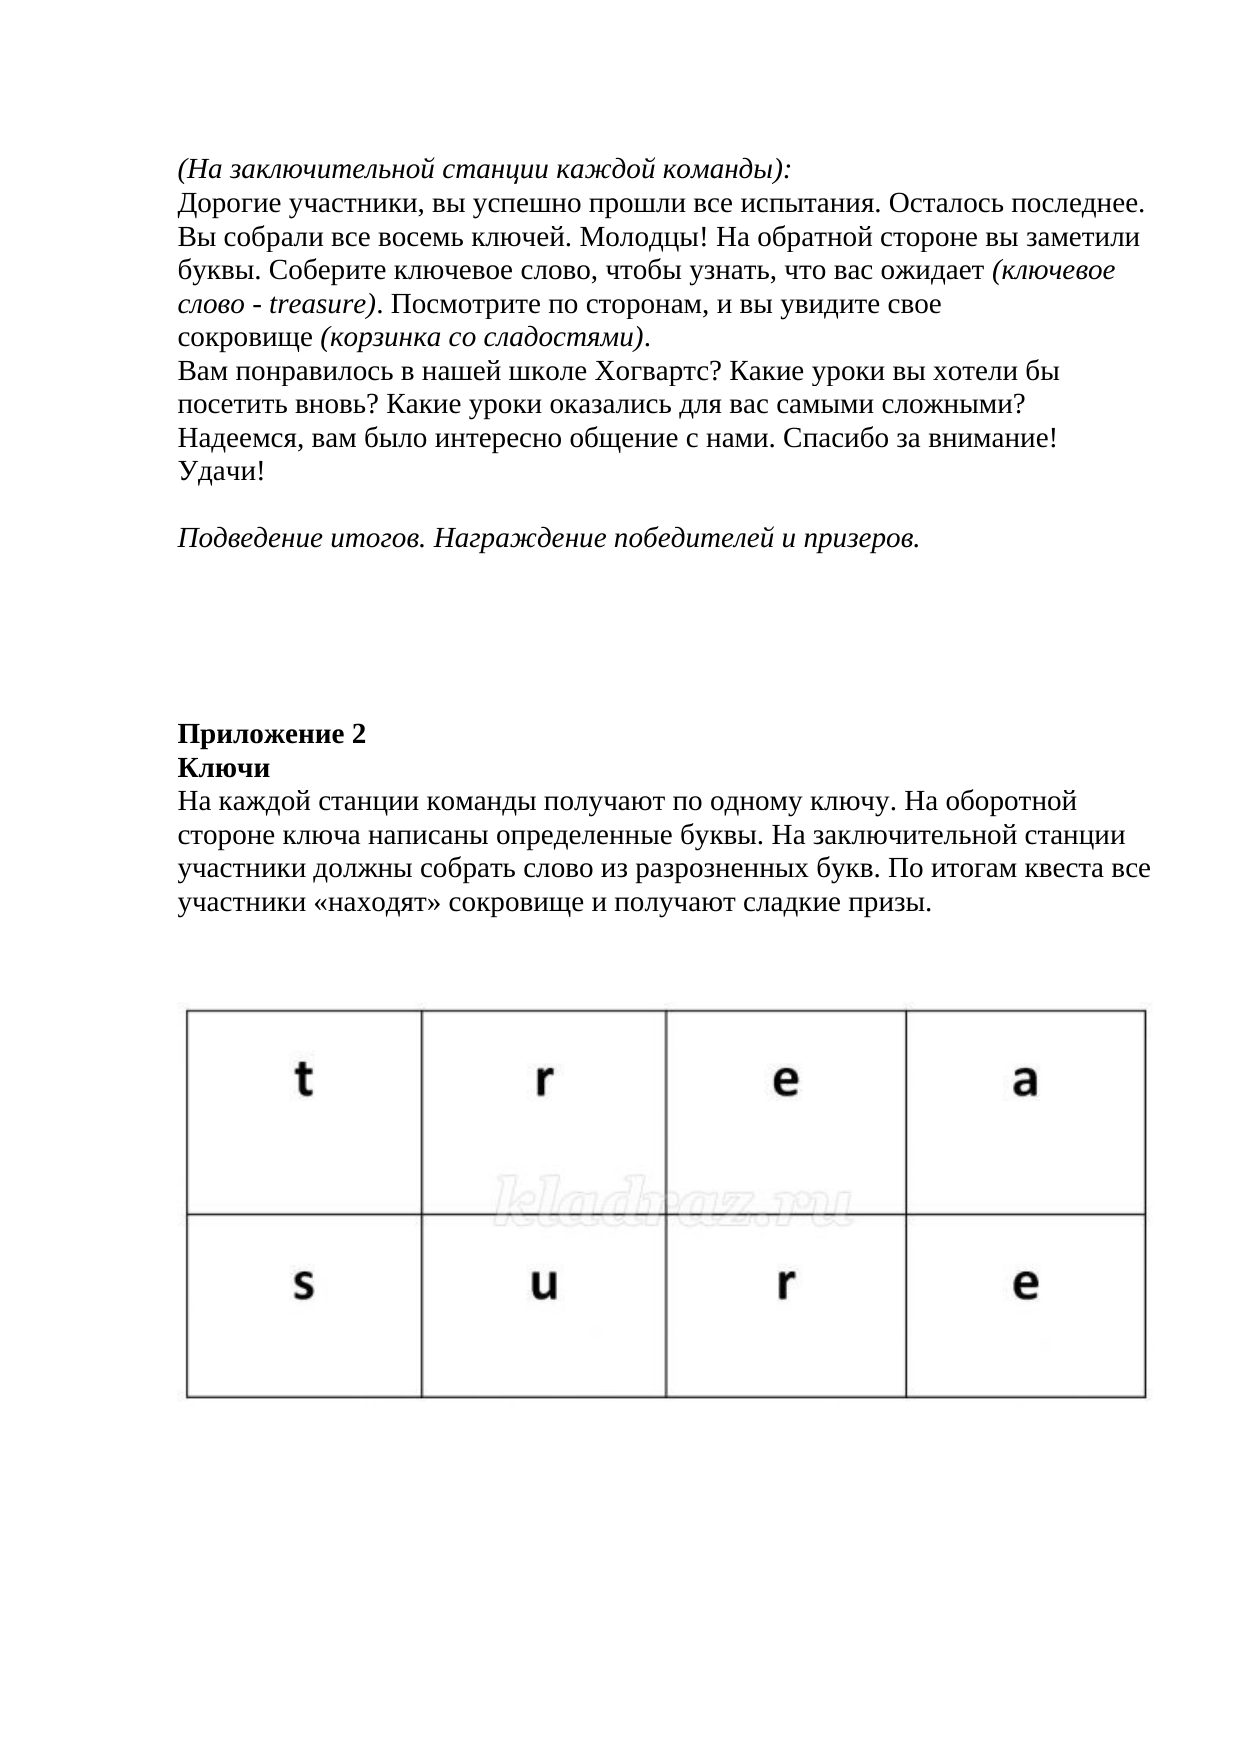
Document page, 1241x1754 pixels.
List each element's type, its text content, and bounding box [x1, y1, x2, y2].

picture [177, 1002, 1156, 1408]
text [177, 118, 1152, 554]
text Приложение 2 Ключи На каждой станции команды получают по одному ключу. На оборотной стороне ключа написаны определенные буквы. На заключительной станции участники должны собрать слово из разрозненных букв. По итогам квеста все участники «находят» сокровище и получают сладкие призы. [177, 683, 1152, 946]
